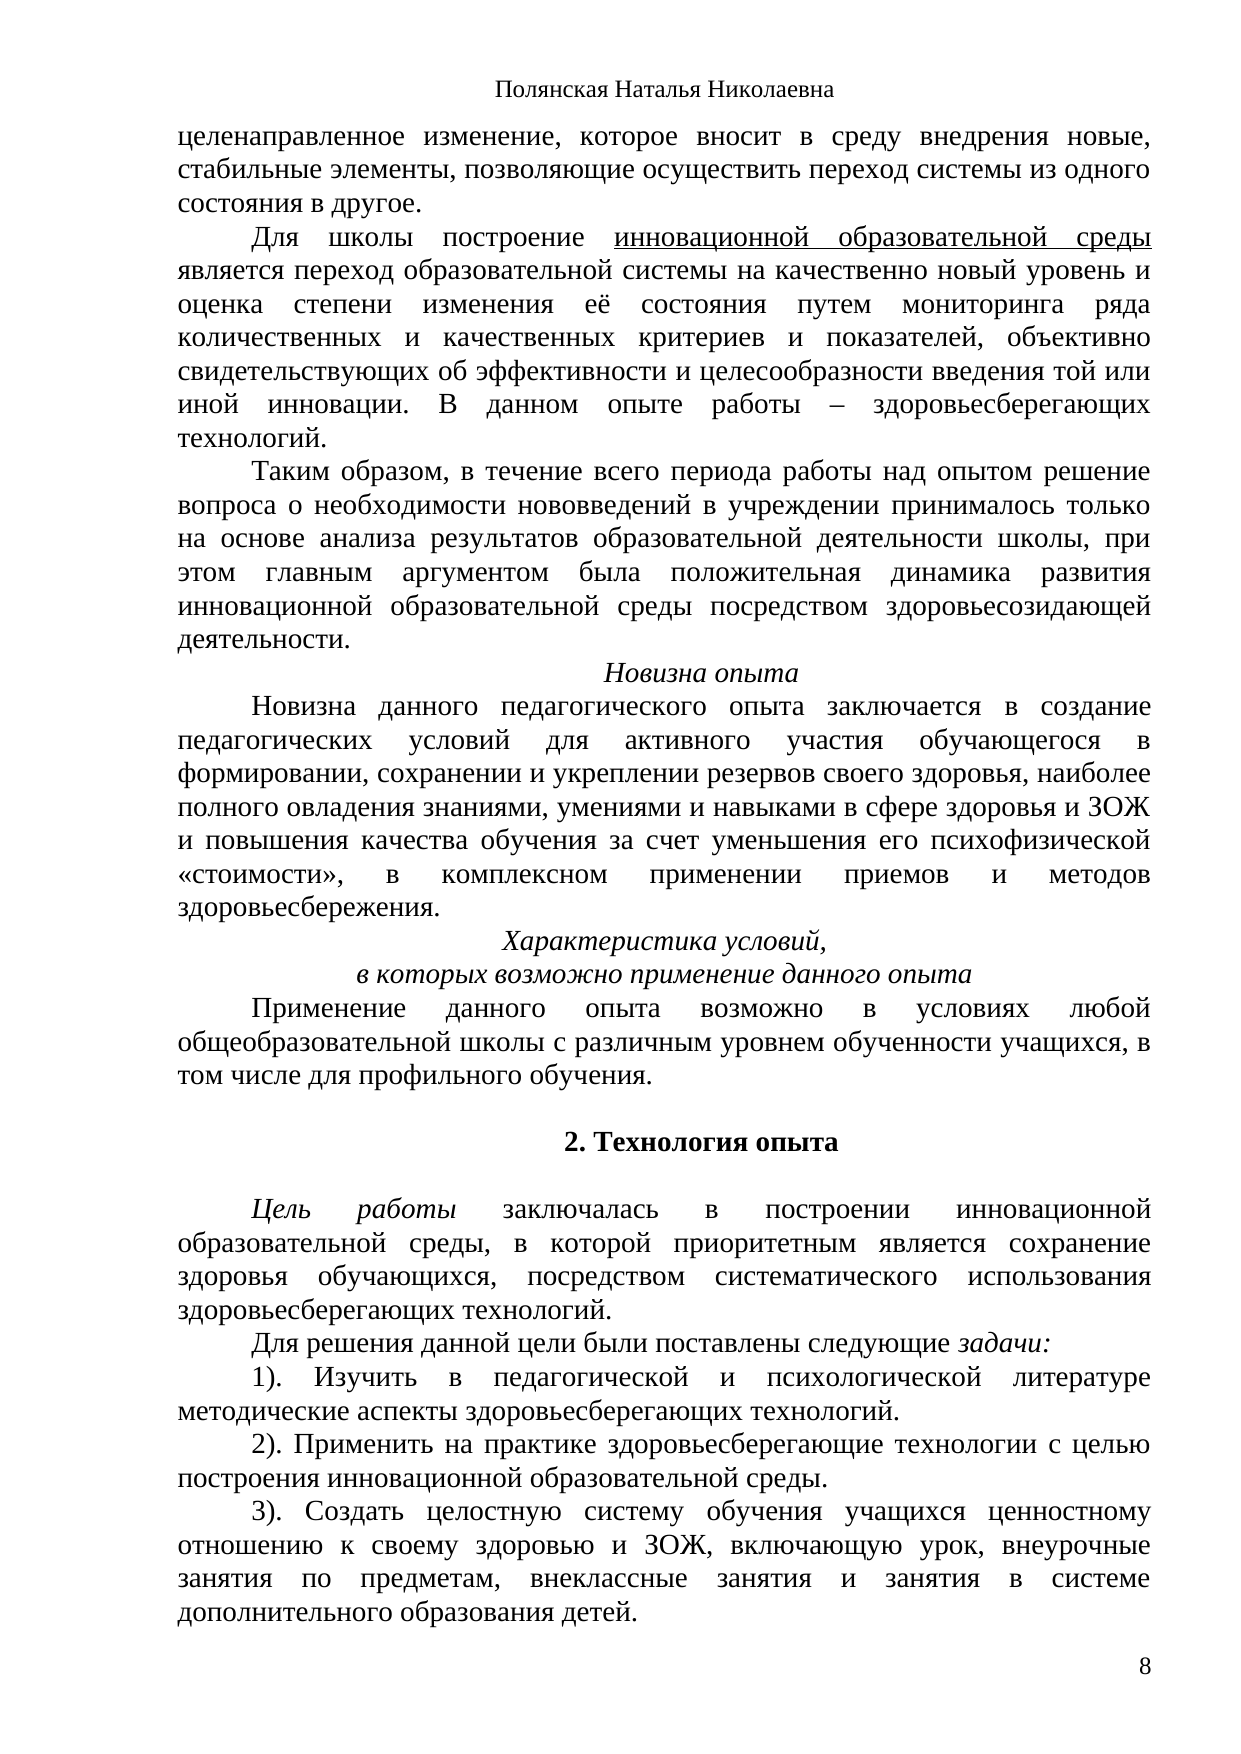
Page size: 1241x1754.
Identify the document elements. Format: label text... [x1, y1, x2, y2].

text 3). Создать целостную систему обучения учащихся ценностному отношению к своему здоровью и ЗОЖ, включающую урок, внеурочные занятия по предметам, внеклассные занятия и занятия в системе дополнительного образования детей. [177, 1493, 1152, 1627]
text 1). Изучить в педагогической и психологической литературе методические аспекты здоровьесберегающих технологий. [177, 1359, 1152, 1426]
text Цель работы заключалась в построении инновационной образовательной среды, в которой приоритетным является сохранение здоровья обучающихся, посредством систематического использования здоровьесберегающих технологий. [177, 1191, 1152, 1326]
text Новизна опыта [177, 655, 1152, 688]
text Для школы построение инновационной образовательной среды является переход образовательной системы на качественно новый уровень и оценка степени изменения её состояния путем мониторинга ряда количественных и качественных критериев и показателей, объективно свидетельствующих об эффективности и целесообразности введения той или иной инновации. В данном опыте работы – здоровьесберегающих технологий. [177, 219, 1152, 453]
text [177, 118, 1152, 219]
text в которых возможно применение данного опыта [177, 957, 1152, 990]
text 2). Применить на практике здоровьесберегающие технологии с целью построения инновационной образовательной среды. [177, 1426, 1152, 1493]
text Для решения данной цели были поставлены следующие задачи: [177, 1326, 1152, 1359]
text 2. Технология опыта [177, 1124, 1152, 1158]
text Новизна данного педагогического опыта заключается в создание педагогических условий для активного участия обучающегося в формировании, сохранении и укреплении резервов своего здоровья, наиболее полного овладения знаниями, умениями и навыками в сфере здоровья и ЗОЖ и повышения качества обучения за счет уменьшения его психофизической «стоимости», в комплексном применении приемов и методов здоровьесбережения. [177, 688, 1152, 923]
text Таким образом, в течение всего периода работы над опытом решение вопроса о необходимости нововведений в учреждении принималось только на основе анализа результатов образовательной деятельности школы, при этом главным аргументом была положительная динамика развития инновационной образовательной среды посредством здоровьесозидающей деятельности. [177, 453, 1152, 655]
text Применение данного опыта возможно в условиях любой общеобразовательной школы с различным уровнем обученности учащихся, в том числе для профильного обучения. [177, 990, 1152, 1091]
text Характеристика условий, [177, 923, 1152, 957]
